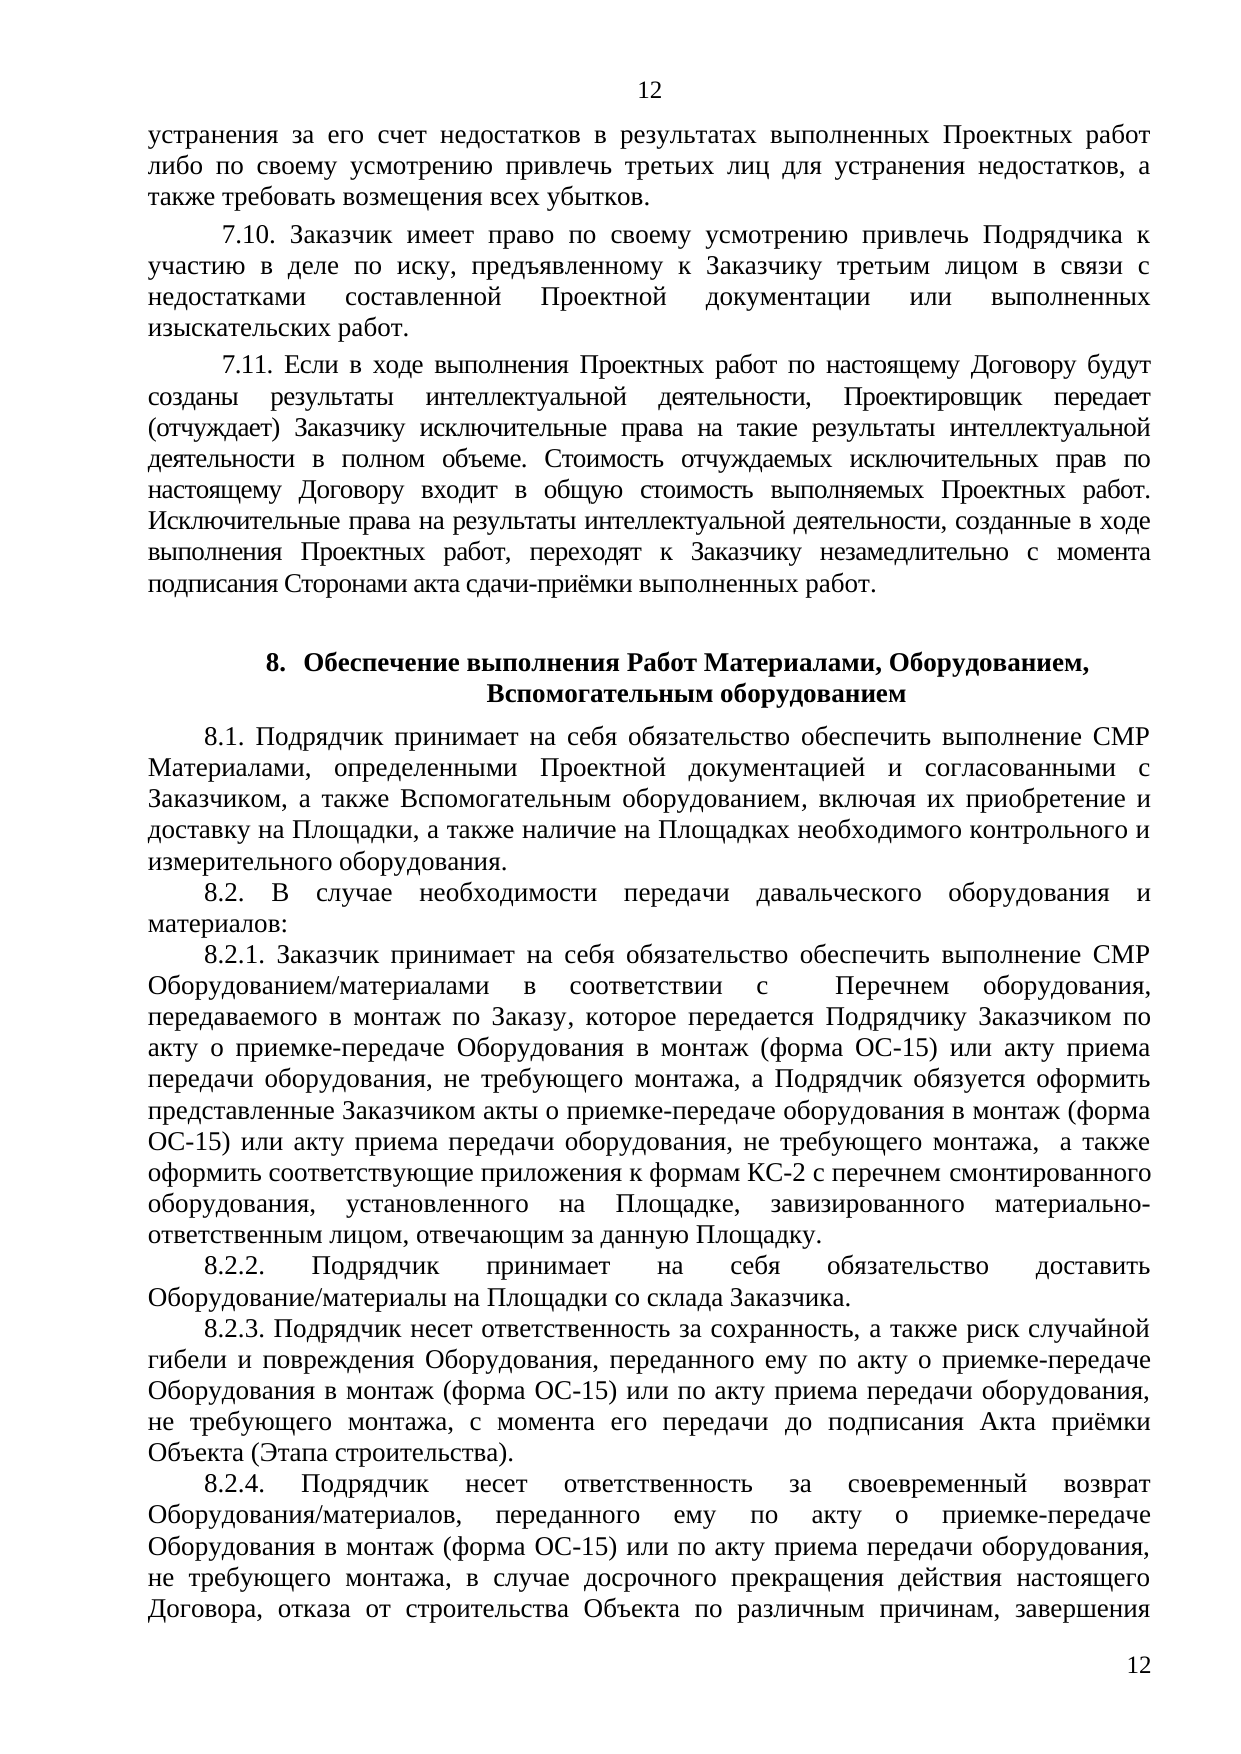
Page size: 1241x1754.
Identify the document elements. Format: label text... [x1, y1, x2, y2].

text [148, 118, 1152, 212]
text 7.10. Заказчик имеет право по своему усмотрению привлечь Подрядчика к участию в деле по иску, предъявленному к Заказчику третьим лицом в связи с недостатками составленной Проектной документации или выполненных изыскательских работ. [148, 218, 1152, 342]
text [148, 1467, 1152, 1623]
subtitle Обеспечение выполнения Работ Материалами, Оборудованием, Вспомогательным оборудованием [204, 646, 1152, 709]
text 8.2.3. Подрядчик несет ответственность за сохранность, а также риск случайной гибели и повреждения Оборудования, переданного ему по акту о приемке-передаче Оборудования в монтаж (форма ОС-15) или по акту приема передачи оборудования, не требующего монтажа, с момента его передачи до подписания Акта приёмки Объекта (Этапа строительства). [148, 1312, 1152, 1467]
text 8.1. Подрядчик принимает на себя обязательство обеспечить выполнение СМР Материалами, определенными Проектной документацией и согласованными с Заказчиком, а также Вспомогательным оборудованием, включая их приобретение и доставку на Площадки, а также наличие на Площадках необходимого контрольного и измерительного оборудования. [148, 720, 1152, 876]
text 8.2. В случае необходимости передачи давальческого оборудования и материалов: [148, 876, 1152, 938]
text 7.11. Если в ходе выполнения Проектных работ по настоящему Договору будут созданы результаты интеллектуальной деятельности, Проектировщик передает (отчуждает) Заказчику исключительные права на такие результаты интеллектуальной деятельности в полном объеме. Стоимость отчуждаемых исключительных прав по настоящему Договору входит в общую стоимость выполняемых Проектных работ. Исключительные права на результаты интеллектуальной деятельности, созданные в ходе выполнения Проектных работ, переходят к Заказчику незамедлительно с момента подписания Сторонами акта сдачи-приёмки выполненных работ. [148, 349, 1152, 598]
text 8.2.1. Заказчик принимает на себя обязательство обеспечить выполнение СМР Оборудованием/материалами в соответствии с Перечнем оборудования, передаваемого в монтаж по Заказу, которое передается Подрядчику Заказчиком по акту о приемке-передаче Оборудования в монтаж (форма ОС-15) или акту приема передачи оборудования, не требующего монтажа, а Подрядчик обязуется оформить представленные Заказчиком акты о приемке-передаче оборудования в монтаж (форма ОС-15) или акту приема передачи оборудования, не требующего монтажа, а также оформить соответствующие приложения к формам КС-2 с перечнем смонтированного оборудования, установленного на Площадке, завизированного материально-ответственным лицом, отвечающим за данную Площадку. [148, 938, 1152, 1249]
text 8.2.2. Подрядчик принимает на себя обязательство доставить Оборудование/материалы на Площадки со склада Заказчика. [148, 1249, 1152, 1312]
